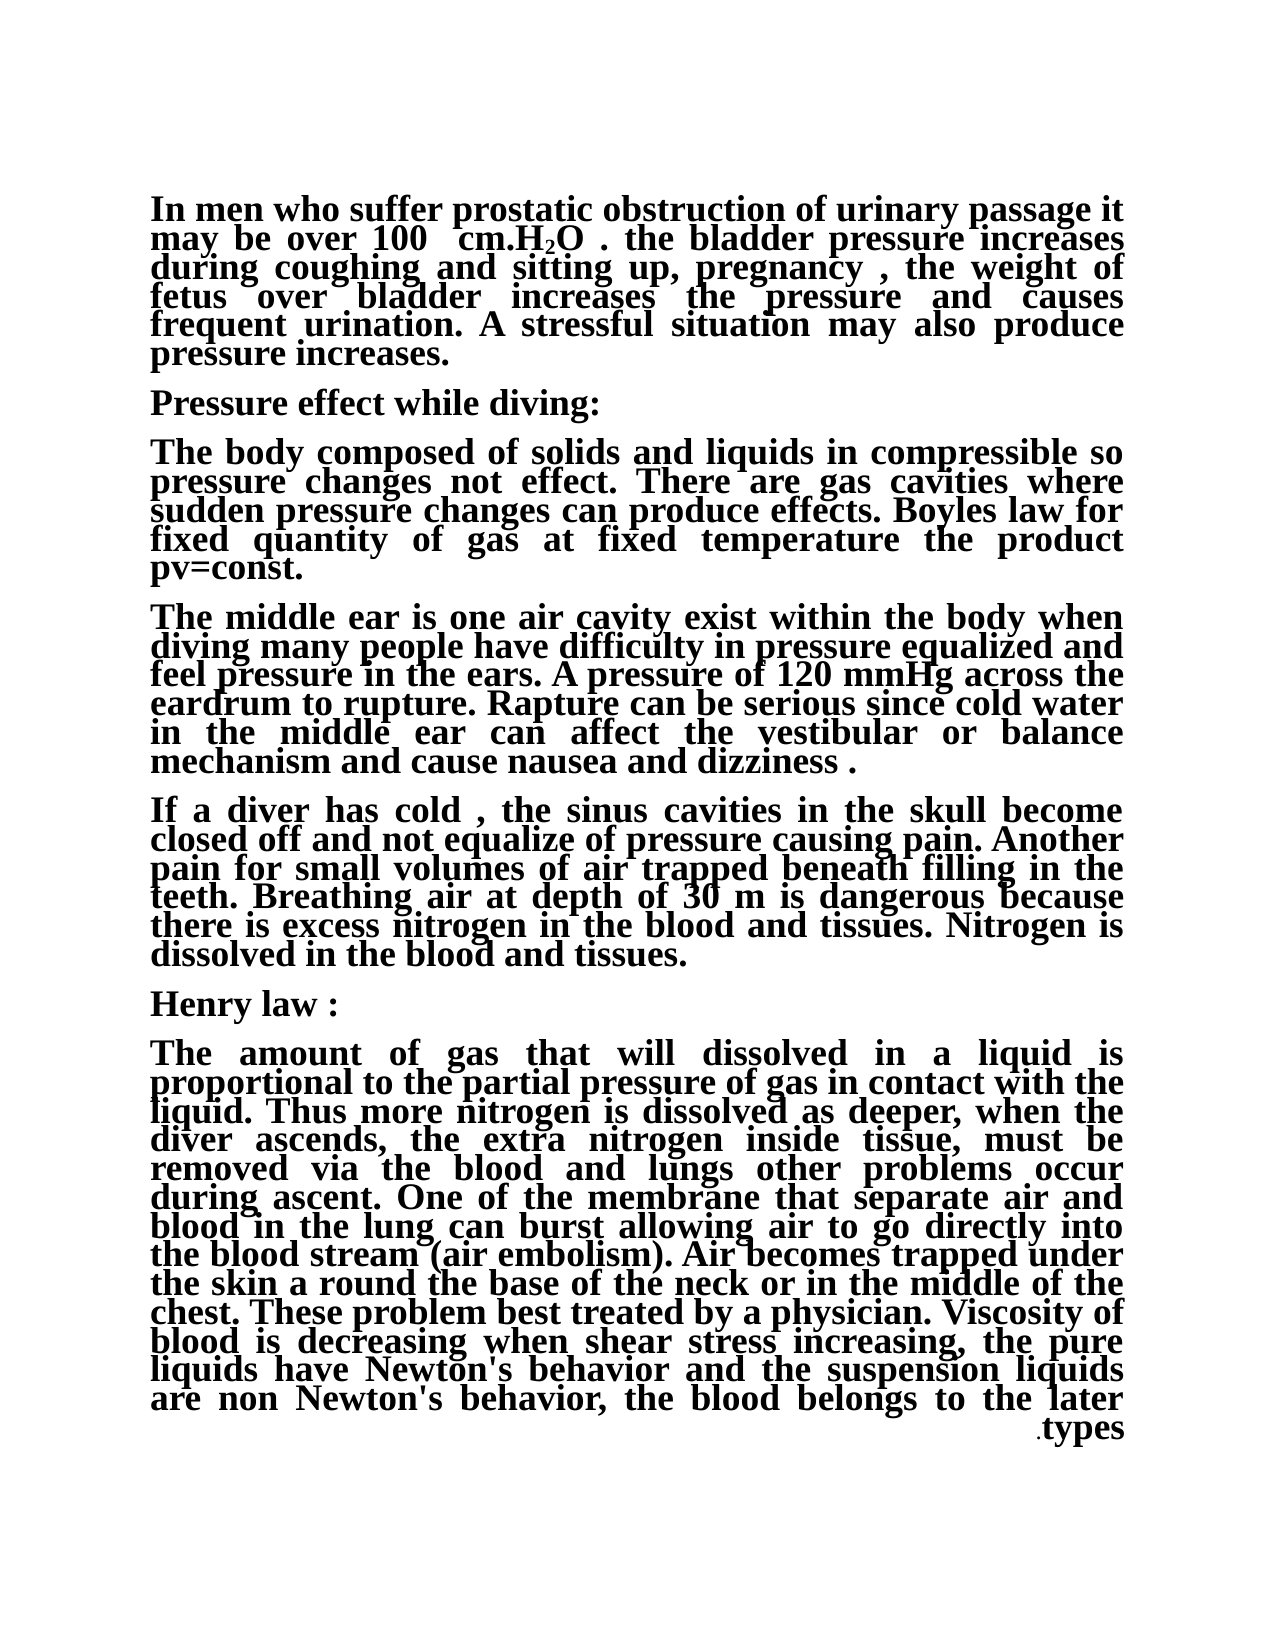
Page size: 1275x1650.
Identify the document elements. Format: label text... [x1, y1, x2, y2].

text In men who suffer prostatic obstruction of urinary passage it may be over 100 cm.H2O . the bladder pressure increases during coughing and sitting up, pregnancy , the weight of fetus over bladder increases the pressure and causes frequent urination. A stressful situation may also produce pressure increases. [150, 199, 1125, 371]
text Pressure effect while diving: [150, 392, 1125, 421]
text If a diver has cold , the sinus cavities in the skull become closed off and not equalize of pressure causing pain. Another pain for small volumes of air trapped beneath filling in the teeth. Breathing air at depth of 30 m is dangerous because there is excess nitrogen in the blood and tissues. Nitrogen is dissolved in the blood and tissues. [150, 800, 1125, 972]
text The middle ear is one air cavity exist within the body when diving many people have difficulty in pressure equalized and feel pressure in the ears. A pressure of 120 mmHg across the eardrum to rupture. Rapture can be serious since cold water in the middle ear can affect the vestibular or balance mechanism and cause nausea and dizziness . [150, 606, 1125, 779]
text Henry law : [150, 993, 1125, 1022]
text The amount of gas that will dissolved in a liquid is proportional to the partial pressure of gas in contact with the liquid. Thus more nitrogen is dissolved as deeper, when the diver ascends, the extra nitrogen inside tissue, must be removed via the blood and lungs other problems occur during ascent. One of the membrane that separate air and blood in the lung can burst allowing air to go directly into the blood stream (air embolism). Air becomes trapped under the skin a round the base of the neck or in the middle of the chest. These problem best treated by a physician. Viscosity of blood is decreasing when shear stress increasing, the pure liquids have Newton's behavior and the suspension liquids are non Newton's behavior, the blood belongs to the later types. [150, 1043, 1125, 1445]
text The body composed of solids and liquids in compressible so pressure changes not effect. There are gas cavities where sudden pressure changes can produce effects. Boyles law for fixed quantity of gas at fixed temperature the product pv=const. [150, 442, 1125, 586]
